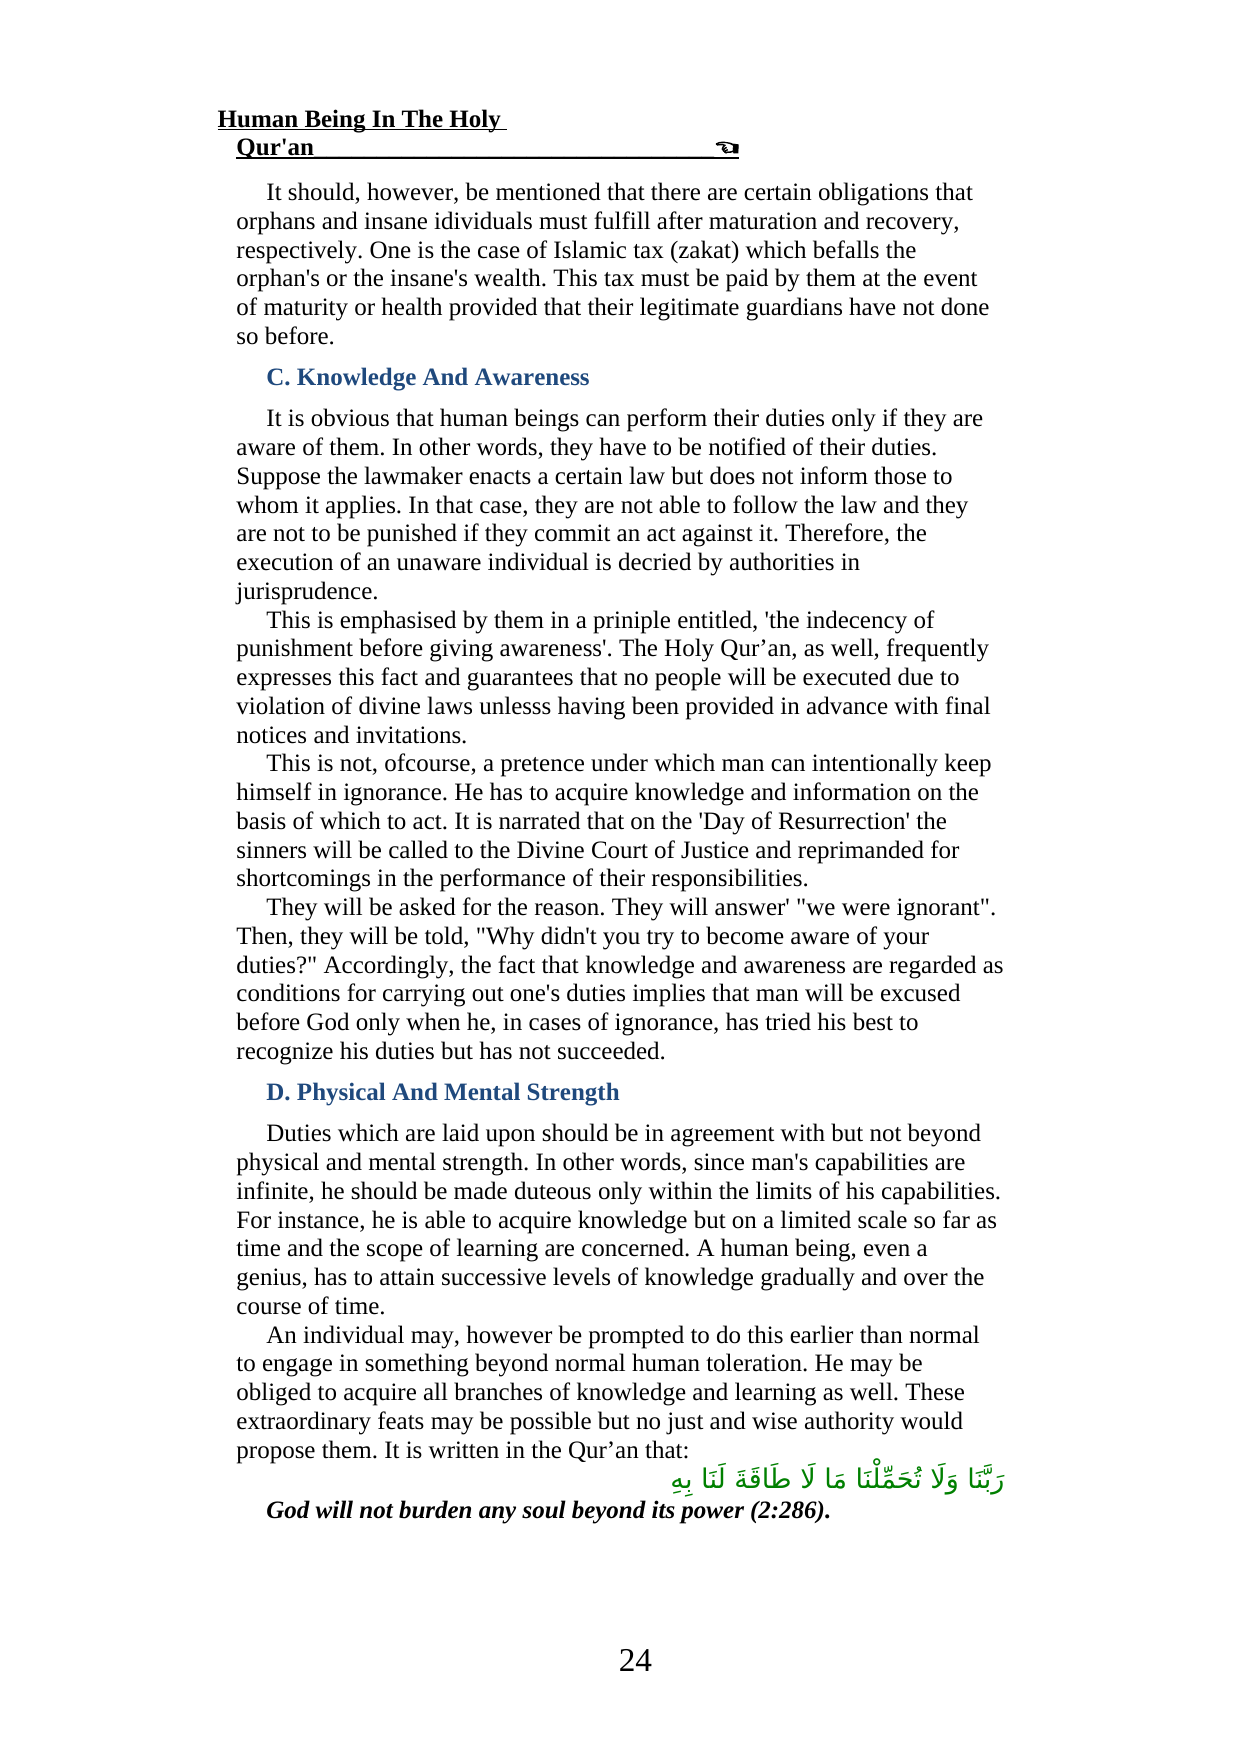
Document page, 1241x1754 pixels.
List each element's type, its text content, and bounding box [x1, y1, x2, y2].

subtitle D. Physical And Mental Strength [236, 1077, 1004, 1106]
text An individual may, however be prompted to do this earlier than normal to engage in something beyond normal human toleration. He may be obliged to acquire all branches of knowledge and learning as well. These extraordinary feats may be possible but no just and wise authority would propose them. It is written in the Qur’an that: [236, 1320, 1004, 1463]
text This is not, ofcourse, a pretence under which man can intentionally keep himself in ignorance. He has to acquire knowledge and information on the basis of which to act. It is narrated that on the 'Day of Resurrection' the sinners will be called to the Divine Court of Justice and reprimanded for shortcomings in the performance of their responsibilities. [236, 748, 1004, 892]
subtitle C. Knowledge And Awareness [236, 362, 1004, 391]
text This is emphasised by them in a priniple entitled, 'the indecency of punishment before giving awareness'. The Holy Qur’an, as well, frequently expresses this fact and guarantees that no people will be executed due to violation of divine laws unlesss having been provided in advance with final notices and invitations. [236, 605, 1004, 748]
text God will not burden any soul beyond its power (2:286). [236, 1495, 1004, 1524]
text رَبَّنَا وَلَا تُحَمِّلْنَا مَا لَا طَاقَةَ لَنَا بِهِ [236, 1463, 1004, 1495]
text They will be asked for the reason. They will answer' "we were ignorant". Then, they will be told, "Why didn't you try to become aware of your duties?" Accordingly, the fact that knowledge and awareness are regarded as conditions for carrying out one's duties implies that man will be excused before God only when he, in cases of ignorance, has tried his best to recognize his duties but has not succeeded. [236, 892, 1004, 1065]
text It is obvious that human beings can perform their duties only if they are aware of them. In other words, they have to be notified of their duties. Suppose the lawmaker enacts a certain law but does not inform those to whom it applies. In that case, they are not able to follow the law and they are not to be punished if they commit an act against it. Therefore, the execution of an unaware individual is decried by authorities in jurisprudence. [236, 403, 1004, 605]
text It should, however, be mentioned that there are certain obligations that orphans and insane idividuals must fulfill after maturation and recovery, respectively. One is the case of Islamic tax (zakat) which befalls the orphan's or the insane's wealth. This tax must be paid by them at the event of maturity or health provided that their legitimate guardians have not done so before. [236, 177, 1004, 350]
text Duties which are laid upon should be in agreement with but not beyond physical and mental strength. In other words, since man's capabilities are infinite, he should be made duteous only within the limits of his capabilities. For instance, he is able to acquire knowledge but on a limited scale so far as time and the scope of learning are concerned. A human being, even a genius, has to attain successive levels of knowledge gradually and over the course of time. [236, 1118, 1004, 1320]
